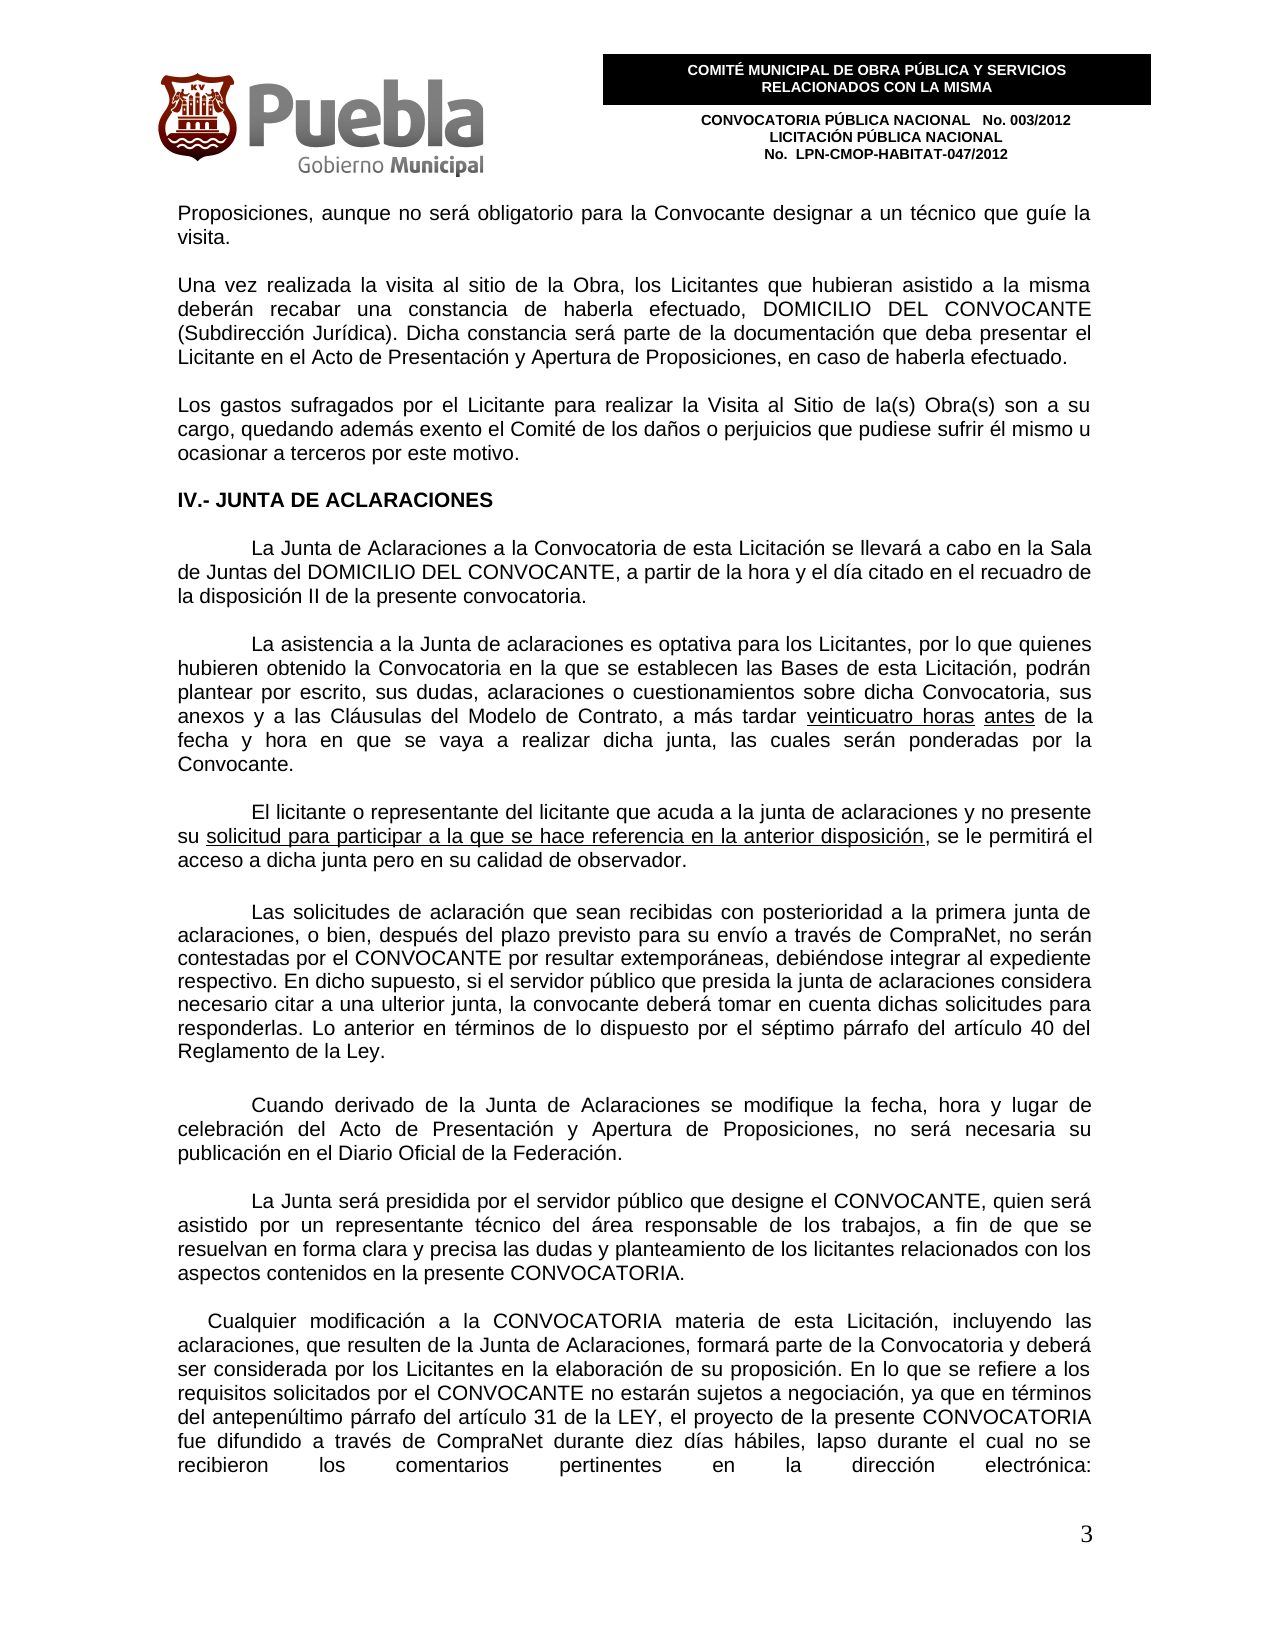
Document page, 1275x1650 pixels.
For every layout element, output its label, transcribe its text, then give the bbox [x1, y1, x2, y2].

text Cuando derivado de la Junta de Aclaraciones se modifique la fecha, hora y lugar de celebración del Acto de Presentación y Apertura de Proposiciones, no será necesaria su publicación en el Diario Oficial de la Federación. [177, 1093, 1093, 1165]
text Una vez realizada la visita al sitio de la Obra, los Licitantes que hubieran asistido a la misma deberán recabar una constancia de haberla efectuado, DOMICILIO DEL CONVOCANTE (Subdirección Jurídica). Dicha constancia será parte de la documentación que deba presentar el Licitante en el Acto de Presentación y Apertura de Proposiciones, en caso de haberla efectuado. [177, 273, 1093, 368]
subtitle IV.- JUNTA DE ACLARACIONES [177, 488, 1093, 512]
text La asistencia a la Junta de aclaraciones es optativa para los Licitantes, por lo que quienes hubieren obtenido la Convocatoria en la que se establecen las Bases de esta Licitación, podrán plantear por escrito, sus dudas, aclaraciones o cuestionamientos sobre dicha Convocatoria, sus anexos y a las Cláusulas del Modelo de Contrato, a más tardar veinticuatro horas antes de la fecha y hora en que se vaya a realizar dicha junta, las cuales serán ponderadas por la Convocante. [177, 632, 1093, 776]
text Las solicitudes de aclaración que sean recibidas con posterioridad a la primera junta de aclaraciones, o bien, después del plazo previsto para su envío a través de CompraNet, no serán contestadas por el CONVOCANTE por resultar extemporáneas, debiéndose integrar al expediente respectivo. En dicho supuesto, si el servidor público que presida la junta de aclaraciones considera necesario citar a una ulterior junta, la convocante deberá tomar en cuenta dichas solicitudes para responderlas. Lo anterior en términos de lo dispuesto por el séptimo párrafo del artículo 40 del Reglamento de la Ley. [177, 901, 1093, 1063]
text Los gastos sufragados por el Licitante para realizar la Visita al Sitio de la(s) Obra(s) son a su cargo, quedando además exento el Comité de los daños o perjuicios que pudiese sufrir él mismo u ocasionar a terceros por este motivo. [177, 392, 1093, 464]
text El licitante o representante del licitante que acuda a la junta de aclaraciones y no presente su solicitud para participar a la que se hace referencia en la anterior disposición, se le permitirá el acceso a dicha junta pero en su calidad de observador. [177, 800, 1093, 872]
picture [158, 73, 484, 177]
text La Junta será presidida por el servidor público que designe el CONVOCANTE, quien será asistido por un representante técnico del área responsable de los trabajos, a fin de que se resuelvan en forma clara y precisa las dudas y planteamiento de los licitantes relacionados con los aspectos contenidos en la presente CONVOCATORIA. [177, 1189, 1093, 1285]
text La Junta de Aclaraciones a la Convocatoria de esta Licitación se llevará a cabo en la Sala de Juntas del DOMICILIO DEL CONVOCANTE, a partir de la hora y el día citado en el recuadro de la disposición II de la presente convocatoria. [177, 536, 1093, 608]
